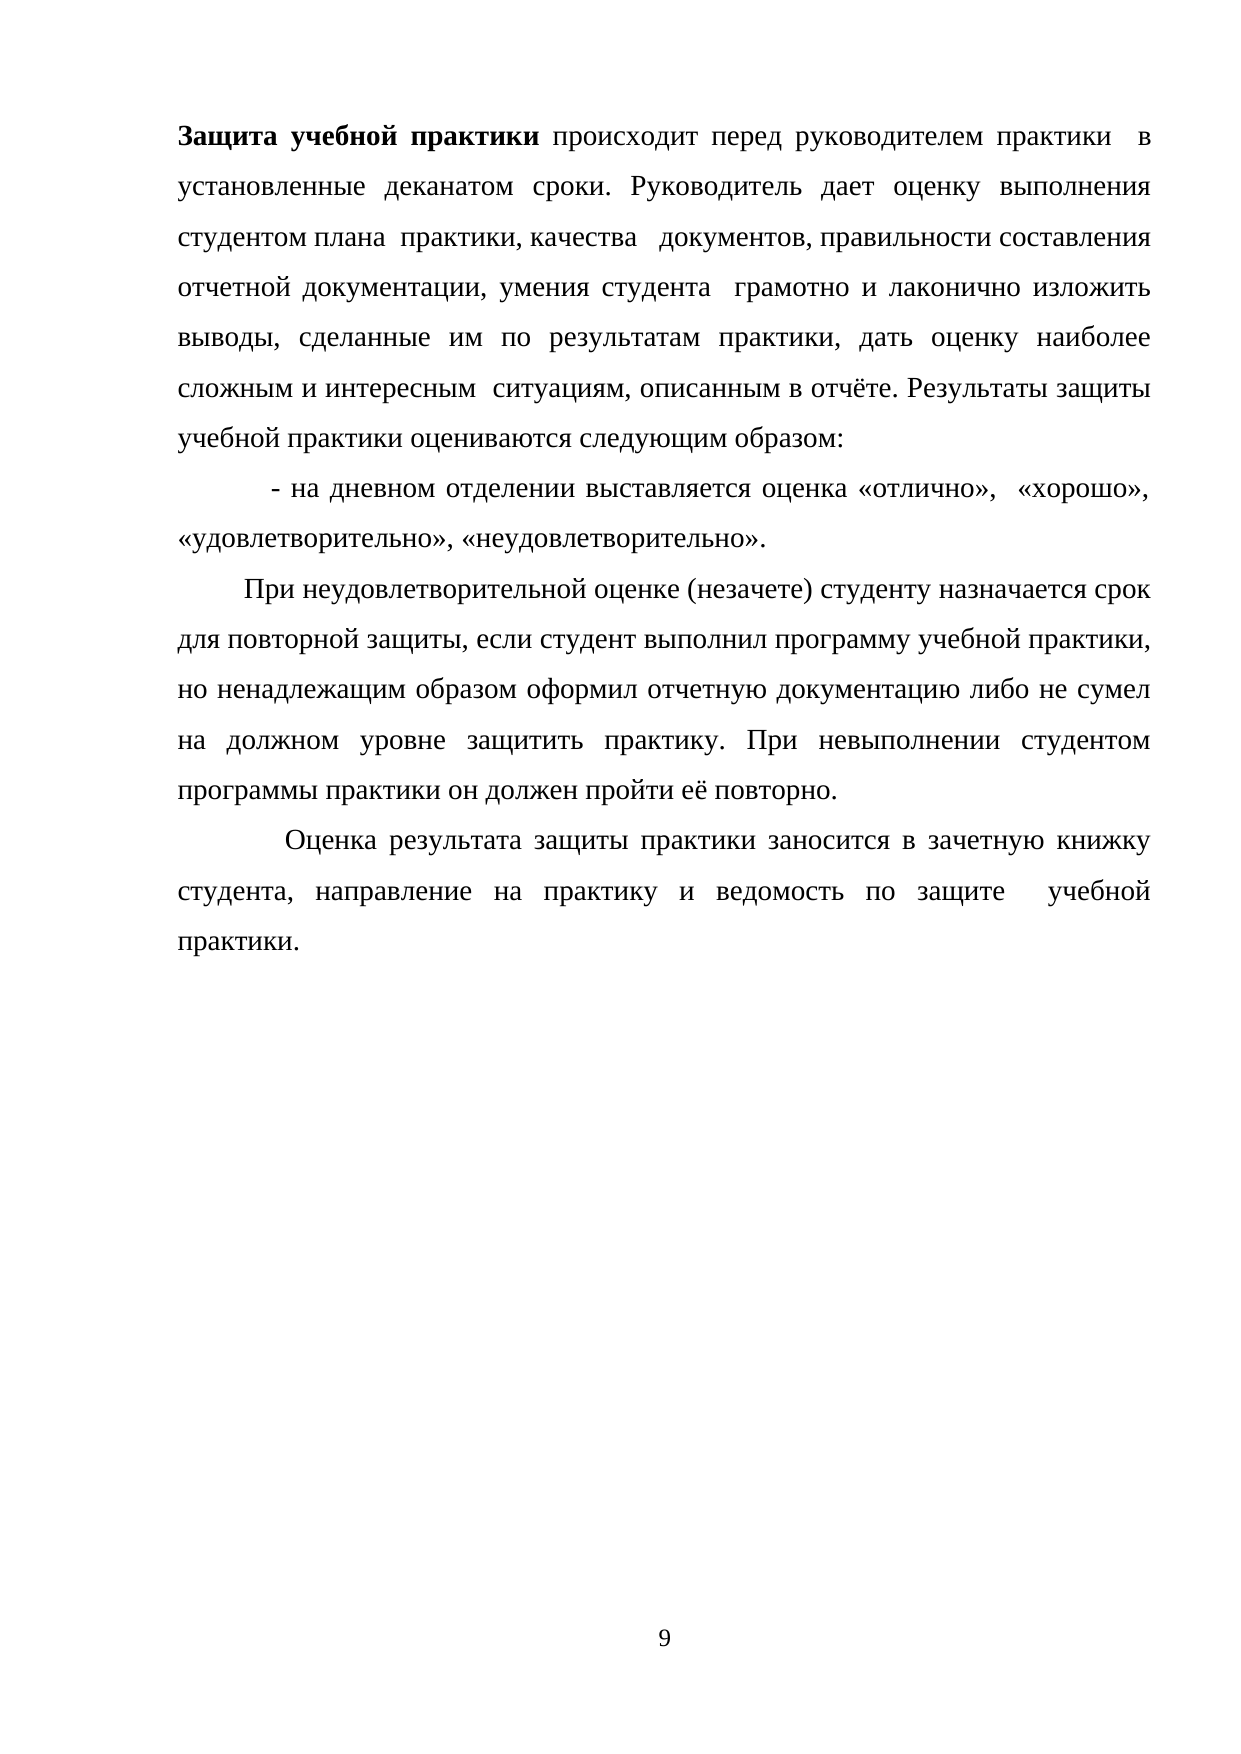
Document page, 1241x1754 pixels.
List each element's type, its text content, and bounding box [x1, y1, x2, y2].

text Оценка результата защиты практики заносится в зачетную книжку студента, направление на практику и ведомость по защите учебной практики. [177, 822, 1152, 957]
text Защита учебной практики происходит перед руководителем практики в установленные деканатом сроки. Руководитель дает оценку выполнения студентом плана практики, качества документов, правильности составления отчетной документации, умения студента грамотно и лаконично изложить выводы, сделанные им по результатам практики, дать оценку наиболее сложным и интересным ситуациям, описанным в отчёте. Результаты защиты учебной практики оцениваются следующим образом: [177, 118, 1152, 453]
text - на дневном отделении выставляется оценка «отлично», «хорошо», «удовлетворительно», «неудовлетворительно». [177, 470, 1152, 554]
text При неудовлетворительной оценке (незачете) студенту назначается срок для повторной защиты, если студент выполнил программу учебной практики, но ненадлежащим образом оформил отчетную документацию либо не сумел на должном уровне защитить практику. При невыполнении студентом программы практики он должен пройти её повторно. [177, 571, 1152, 806]
